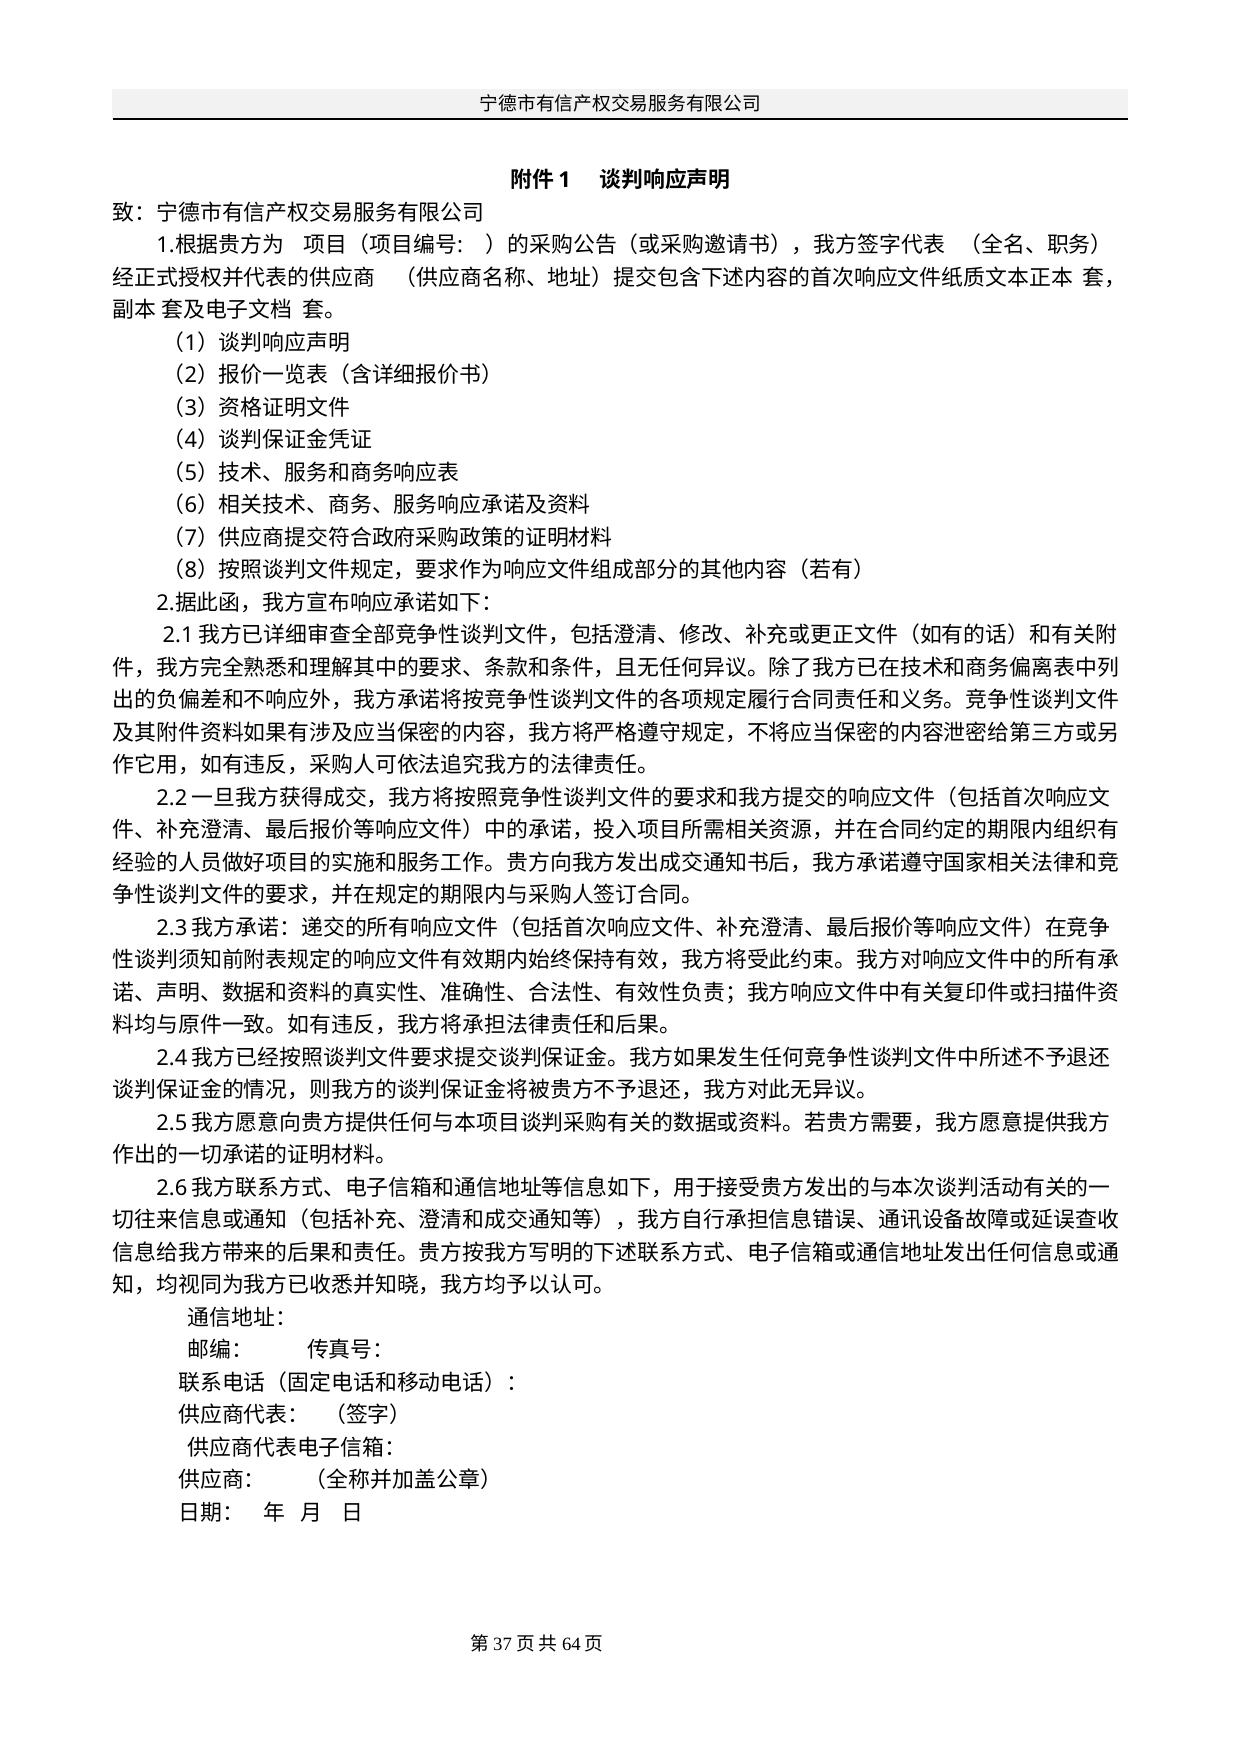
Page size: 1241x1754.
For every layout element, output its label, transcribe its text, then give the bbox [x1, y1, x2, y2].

text 1.根据贵方为 项目（项目编号: ）的采购公告（或采购邀请书），我方签字代表 （全名、职务） 经正式授权并代表的供应商 （供应商名称、地址）提交包含下述内容的首次响应文件纸质文本正本 套，副本 套及电子文档 套。 [112, 227, 1128, 324]
text （5）技术、服务和商务响应表 [112, 454, 1128, 487]
text 2.6我方联系方式、电子信箱和通信地址等信息如下，用于接受贵方发出的与本次谈判活动有关的一切往来信息或通知（包括补充、澄清和成交通知等），我方自行承担信息错误、通讯设备故障或延误查收信息给我方带来的后果和责任。贵方按我方写明的下述联系方式、电子信箱或通信地址发出任何信息或通知，均视同为我方已收悉并知晓，我方均予以认可。 [112, 1169, 1128, 1299]
text 联系电话（固定电话和移动电话）： [112, 1364, 1128, 1397]
text 供应商代表电子信箱： [112, 1429, 1128, 1462]
text 2.3我方承诺：递交的所有响应文件（包括首次响应文件、补充澄清、最后报价等响应文件）在竞争性谈判须知前附表规定的响应文件有效期内始终保持有效，我方将受此约束。我方对响应文件中的所有承诺、声明、数据和资料的真实性、准确性、合法性、有效性负责；我方响应文件中有关复印件或扫描件资料均与原件一致。如有违反，我方将承担法律责任和后果。 [112, 909, 1128, 1039]
text （2）报价一览表（含详细报价书） [112, 357, 1128, 389]
text 供应商代表： （签字） [112, 1397, 1128, 1429]
text 2.1我方已详细审查全部竞争性谈判文件，包括澄清、修改、补充或更正文件（如有的话）和有关附件，我方完全熟悉和理解其中的要求、条款和条件，且无任何异议。除了我方已在技术和商务偏离表中列出的负偏差和不响应外，我方承诺将按竞争性谈判文件的各项规定履行合同责任和义务。竞争性谈判文件及其附件资料如果有涉及应当保密的内容，我方将严格遵守规定，不将应当保密的内容泄密给第三方或另作它用，如有违反，采购人可依法追究我方的法律责任。 [112, 617, 1128, 779]
text （3）资格证明文件 [112, 389, 1128, 422]
text （1）谈判响应声明 [112, 324, 1128, 357]
text 通信地址： [112, 1299, 1128, 1332]
text 2.2一旦我方获得成交，我方将按照竞争性谈判文件的要求和我方提交的响应文件（包括首次响应文件、补充澄清、最后报价等响应文件）中的承诺，投入项目所需相关资源，并在合同约定的期限内组织有经验的人员做好项目的实施和服务工作。贵方向我方发出成交通知书后，我方承诺遵守国家相关法律和竞争性谈判文件的要求，并在规定的期限内与采购人签订合同。 [112, 779, 1128, 909]
text （6）相关技术、商务、服务响应承诺及资料 [112, 487, 1128, 519]
text 2.据此函，我方宣布响应承诺如下： [112, 584, 1128, 617]
text 供应商： （全称并加盖公章） [112, 1462, 1128, 1494]
text 日期： 年 月 日 [112, 1494, 1128, 1527]
text （8）按照谈判文件规定，要求作为响应文件组成部分的其他内容（若有） [112, 552, 1128, 584]
text 致：宁德市有信产权交易服务有限公司 [112, 194, 1128, 227]
text 附件1 谈判响应声明 [112, 162, 1128, 194]
text （4）谈判保证金凭证 [112, 422, 1128, 454]
text （7）供应商提交符合政府采购政策的证明材料 [112, 519, 1128, 552]
text 2.4我方已经按照谈判文件要求提交谈判保证金。我方如果发生任何竞争性谈判文件中所述不予退还谈判保证金的情况，则我方的谈判保证金将被贵方不予退还，我方对此无异议。 [112, 1039, 1128, 1104]
text 邮编： 传真号： [112, 1332, 1128, 1364]
text 2.5我方愿意向贵方提供任何与本项目谈判采购有关的数据或资料。若贵方需要，我方愿意提供我方作出的一切承诺的证明材料。 [112, 1104, 1128, 1169]
